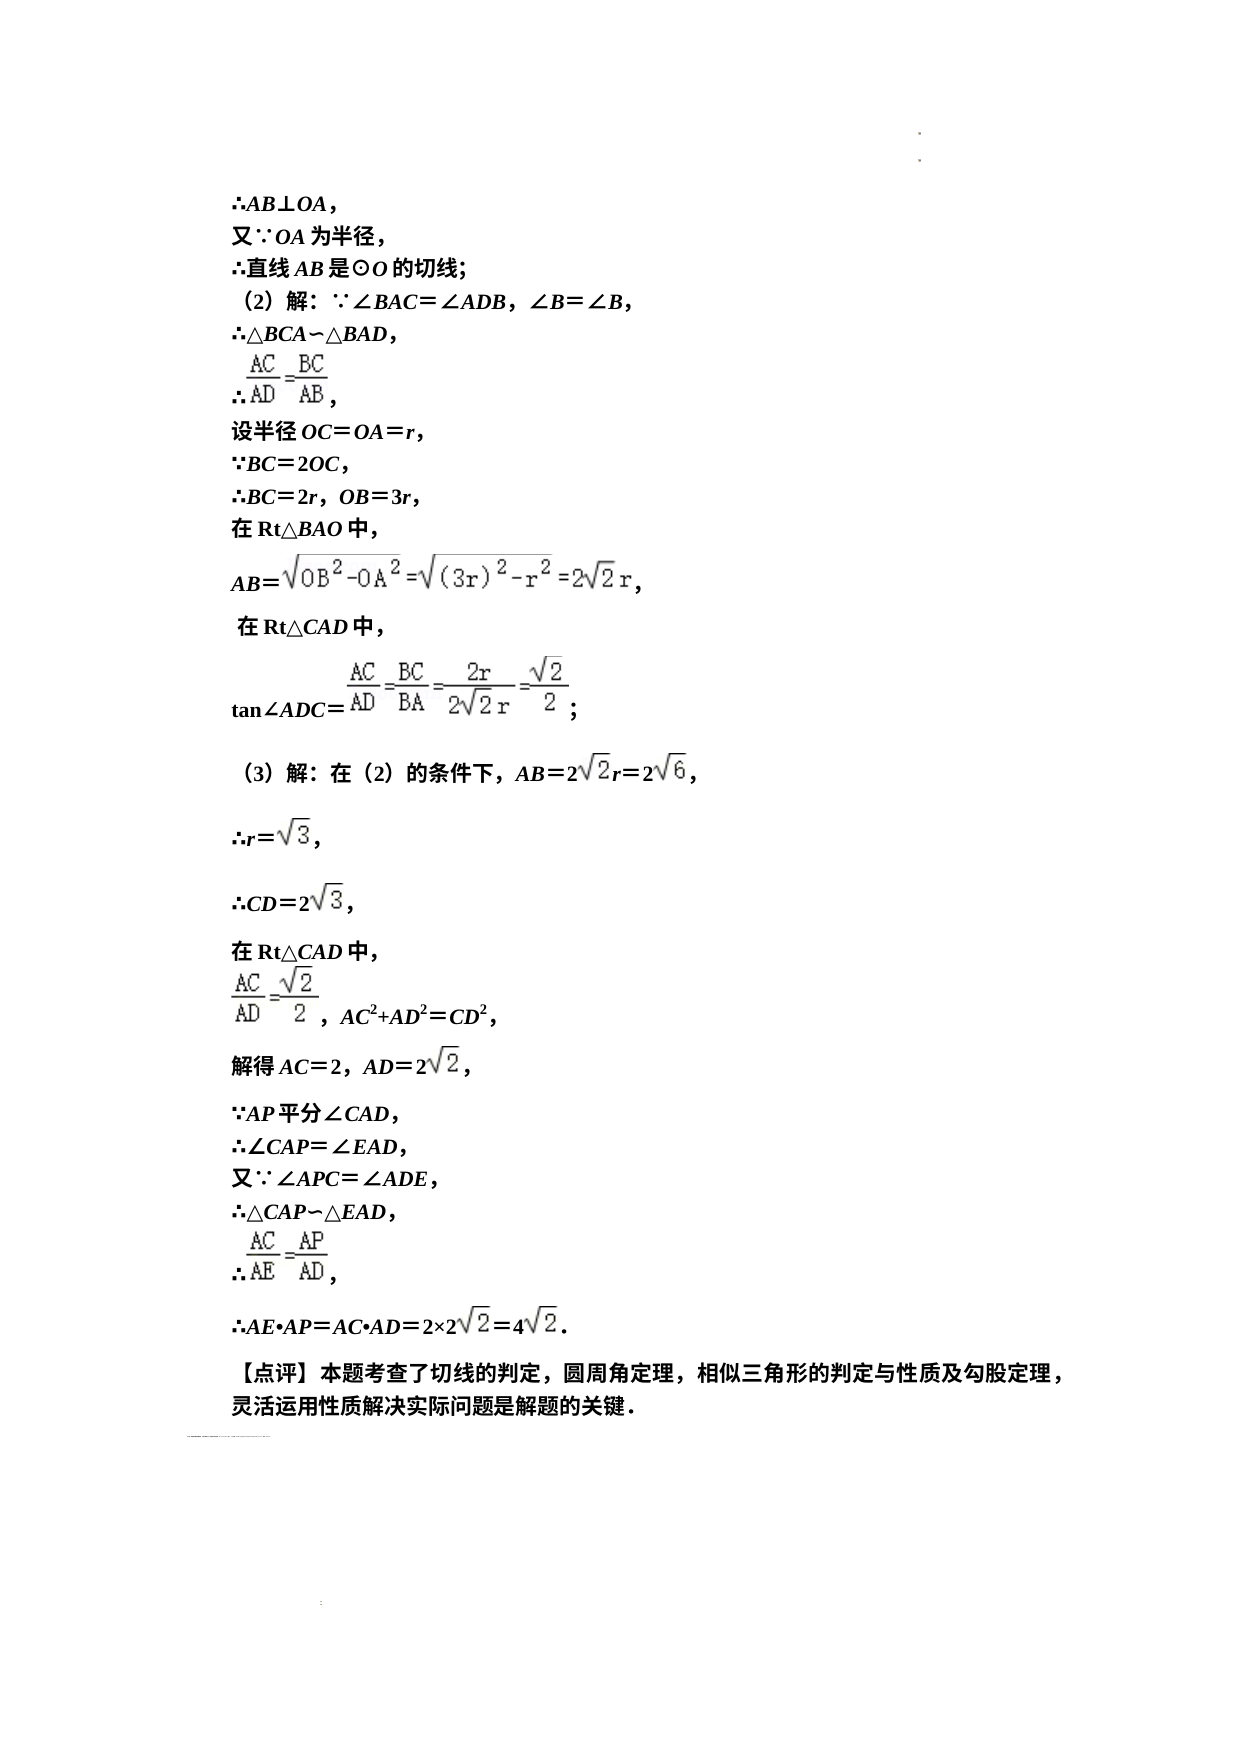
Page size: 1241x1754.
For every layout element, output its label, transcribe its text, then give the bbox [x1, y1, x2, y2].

list tan∠ADC＝； [231, 641, 1053, 738]
list ∴CD＝2， [231, 868, 1053, 933]
picture [309, 883, 344, 912]
list （2）解：∵∠BAC＝∠ADB，∠B＝∠B， [231, 283, 1053, 316]
picture [246, 1227, 328, 1283]
picture [276, 818, 312, 847]
list 声明：试题解析著作权属所有，未经书面同意，不得复制发布日期：2023/3/9 22:01:50；用户：T；邮箱：orFmNt2ZQJQqMqvtNL0cUpiOXTKo@weixin.jyeoo.com；学号：45743258 [187, 1421, 1053, 1453]
picture [653, 753, 688, 782]
list 【点评】本题考查了切线的判定，圆周角定理，相似三角形的判定与性质及勾股定理，灵活运用性质解决实际问题是解题的关键． [231, 1356, 1053, 1421]
list 在Rt△BAO中， [231, 511, 1053, 543]
list AB＝， [231, 543, 1053, 608]
picture [246, 350, 328, 406]
list ∴直线AB是⊙O的切线； [231, 251, 1053, 283]
list ∵AP平分∠CAD， [231, 1096, 1053, 1128]
list ∴△BCA∽△BAD， [231, 316, 1053, 348]
list （3）解：在（2）的条件下，AB＝2r＝2， [231, 738, 1053, 803]
list 在Rt△CAD中， [231, 608, 1053, 641]
list 在Rt△CAD中， [231, 933, 1053, 966]
list 设半径OC＝OA＝r， [231, 413, 1053, 446]
picture [346, 656, 569, 717]
list ∴r＝， [231, 803, 1053, 868]
list ∴BC＝2r，OB＝3r， [231, 478, 1053, 511]
picture [523, 1306, 559, 1335]
list 解得AC＝2，AD＝2， [231, 1031, 1053, 1096]
list ∴△CAP∽△EAD， [231, 1193, 1053, 1226]
picture [231, 966, 319, 1025]
list ∴AE•AP＝AC•AD＝2×2＝4． [231, 1291, 1053, 1356]
picture [456, 1306, 492, 1335]
list ，AC2+AD2＝CD2， [231, 966, 1053, 1031]
list ∴∠CAP＝∠EAD， [231, 1128, 1053, 1161]
picture [577, 753, 612, 782]
list ∴AB⊥OA， [231, 186, 1053, 218]
list ∴， [231, 1226, 1053, 1291]
list ∴， [231, 348, 1053, 413]
picture [426, 1046, 461, 1075]
list 又∵∠APC＝∠ADE， [231, 1161, 1053, 1193]
list ∵BC＝2OC， [231, 446, 1053, 478]
list 又∵OA为半径， [231, 218, 1053, 251]
picture [282, 554, 633, 592]
